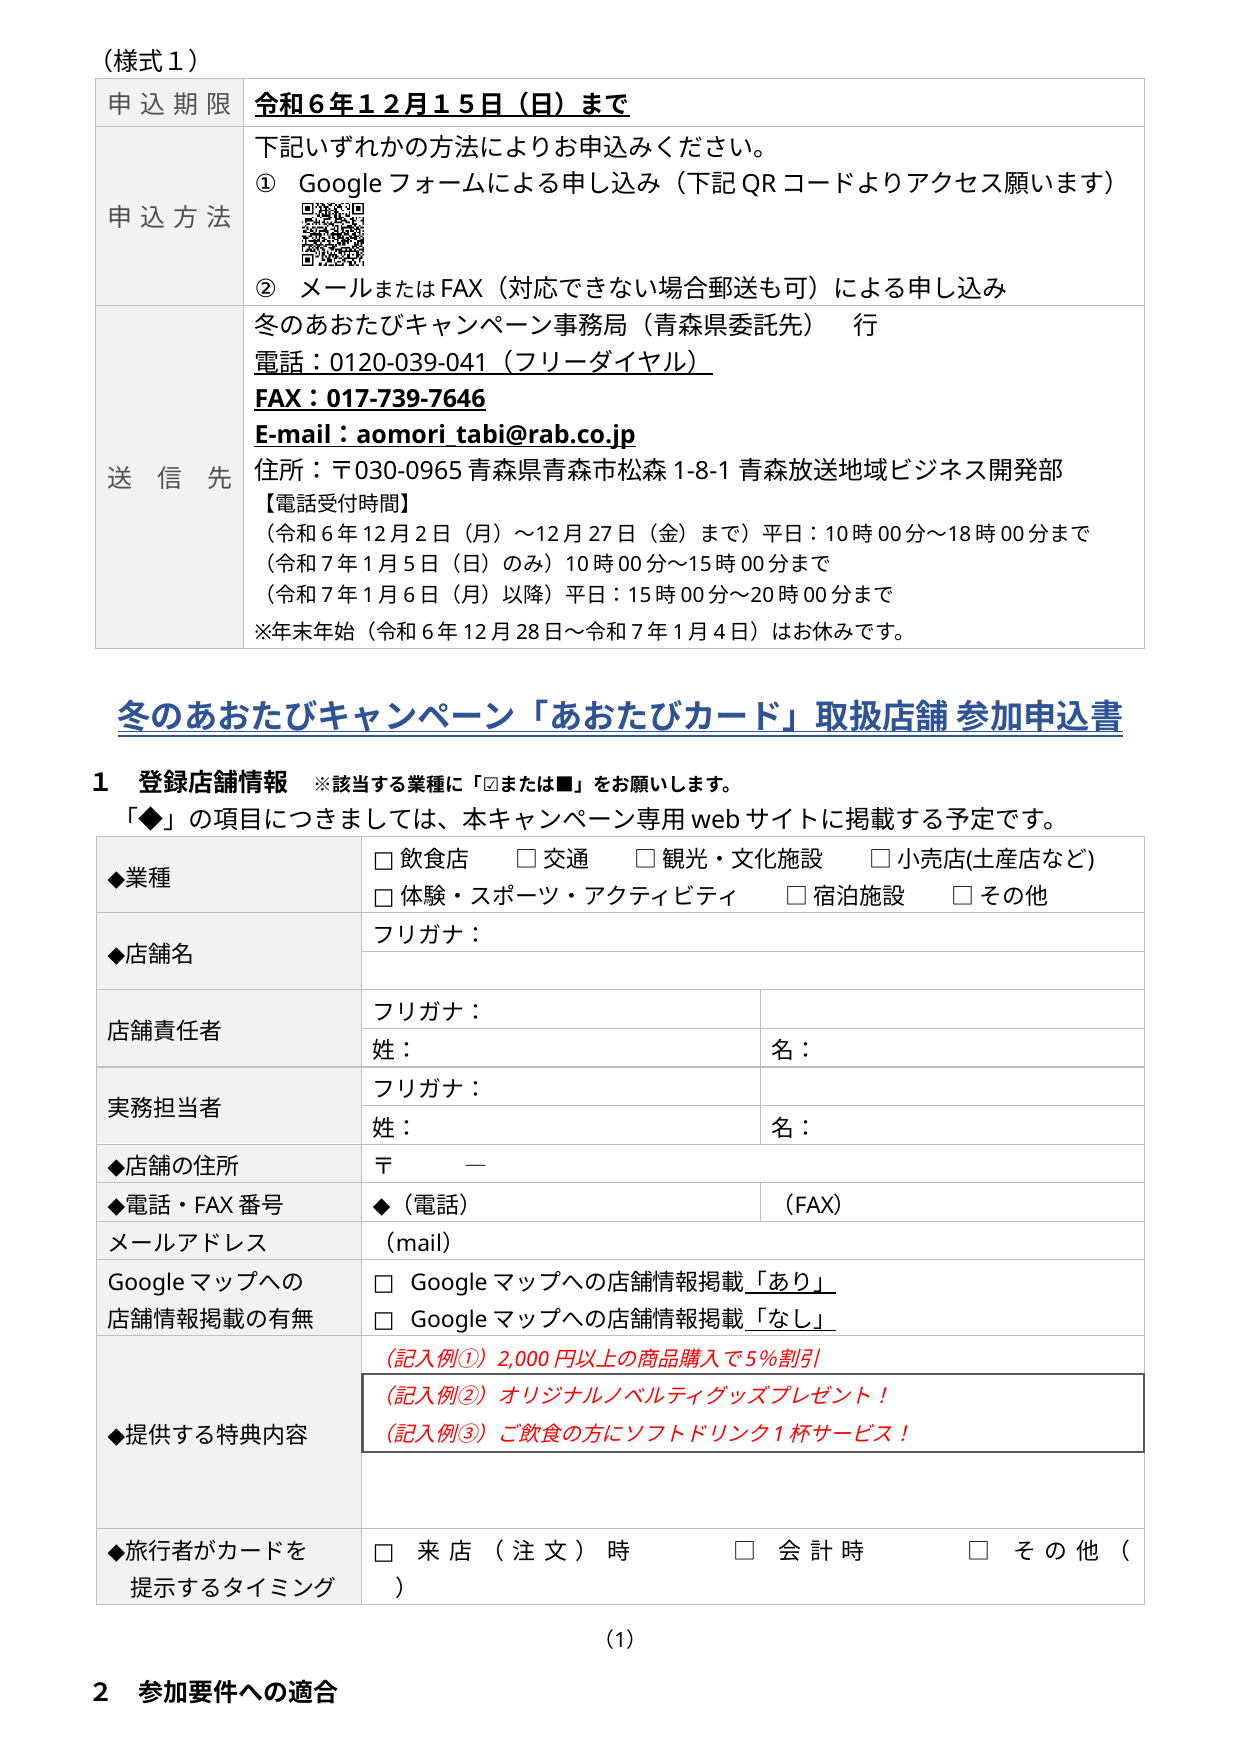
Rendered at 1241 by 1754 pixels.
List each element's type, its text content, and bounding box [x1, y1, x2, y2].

table_header 申込期限 [96, 79, 243, 126]
table_cell フリガナ： [362, 913, 1144, 951]
table_cell ◆旅行者がカードを 提示するタイミング [97, 1529, 361, 1604]
picture [298, 199, 367, 269]
text ２ 参加要件への適合 [89, 1668, 1152, 1709]
table_cell ◆店舗の住所 [97, 1145, 361, 1182]
table_header □ 飲食店 □ 交通 □ 観光・文化施設 □ 小売店(土産店など) □ 体験・スポーツ・アクティビティ □ 宿泊施設 □ その他 [362, 837, 1144, 912]
table_cell フリガナ： [362, 1068, 760, 1105]
table_cell 下記いずれかの方法によりお申込みください。 Googleフォームによる申し込み（下記QRコードよりアクセス願います） メールまたはFAX（対応できない場合郵送も可）による申し込み [244, 127, 1144, 305]
table_cell 冬のあおたびキャンペーン事務局（青森県委託先） 行 電話：0120-039-041（フリーダイヤル） FAX：017-739-7646 E-mail：aomori_tabi@rab.co.jp 住所：〒030-0965青森県青森市松森1-8-1 青森放送地域ビジネス開発部 【電話受付時間】 （令和6年12月2日（月）～12月27日（金）まで）平日：10時00分～18時00分まで （令和7年1月5日（日）のみ）10時00分～15時00分まで （令和7年1月6日（月）以降）平日：15時00分～20時00分まで ※年末年始（令和6年12月28日～令和7年1月4日）はお休みです。 [244, 306, 1144, 648]
table_cell [761, 990, 1144, 1028]
table_cell メールアドレス [97, 1222, 361, 1259]
table_cell ◆（電話） [362, 1183, 760, 1221]
table_cell 実務担当者 [97, 1068, 361, 1143]
table_cell （記入例①）2,000円以上の商品購入で5％割引 （記入例②）オリジナルノベルティグッズプレゼント！ （記入例③）ご飲食の方にソフトドリンク1杯サービス！ [362, 1336, 1144, 1373]
table_cell □ 来店（注文）時 □ 会計時 □ その他（ ） [362, 1529, 1144, 1604]
text 冬のあおたびキャンペーン「あおたびカード」取扱店舗 参加申込書 [89, 699, 1152, 736]
table_cell ◆提供する特典内容 [97, 1336, 361, 1528]
table_header 令和６年１２月１５日（日）まで [244, 79, 1144, 126]
table_cell ◆電話・FAX番号 [97, 1183, 361, 1221]
text 「◆」の項目につきましては、本キャンペーン専用webサイトに掲載する予定です。 [89, 799, 1152, 836]
table_cell ◆店舗名 [97, 913, 361, 989]
table_cell 送信先 [96, 306, 243, 648]
table_cell 姓： [362, 1106, 760, 1143]
table_cell Googleマップへの店舗情報掲載「あり」 Googleマップへの店舗情報掲載「なし」 [362, 1260, 1144, 1335]
table_cell （FAX） [761, 1183, 1144, 1221]
table_cell 姓： [362, 1029, 760, 1066]
table_cell [761, 1068, 1144, 1105]
table_header ◆業種 [97, 837, 361, 912]
table_cell 名： [761, 1029, 1144, 1066]
table_cell 店舗責任者 [97, 990, 361, 1066]
table_cell 名： [761, 1106, 1144, 1143]
table_cell 申込方法 [96, 127, 243, 305]
table_cell （記入例①）2,000円以上の商品購入で5％割引 （記入例②）オリジナルノベルティグッズプレゼント！ （記入例③）ご飲食の方にソフトドリンク1杯サービス！ [364, 1375, 1143, 1451]
text （1） [89, 1618, 1152, 1655]
text １ 登録店舗情報 ※該当する業種に「☑または■」をお願いします。 [89, 761, 1152, 799]
table_cell 〒 ― [362, 1145, 1144, 1182]
table_cell [362, 952, 1144, 989]
table_cell （mail） [362, 1222, 1144, 1259]
table_cell フリガナ： [362, 990, 760, 1028]
table_cell [362, 1453, 1144, 1528]
table_cell Googleマップへの 店舗情報掲載の有無 [97, 1260, 361, 1335]
